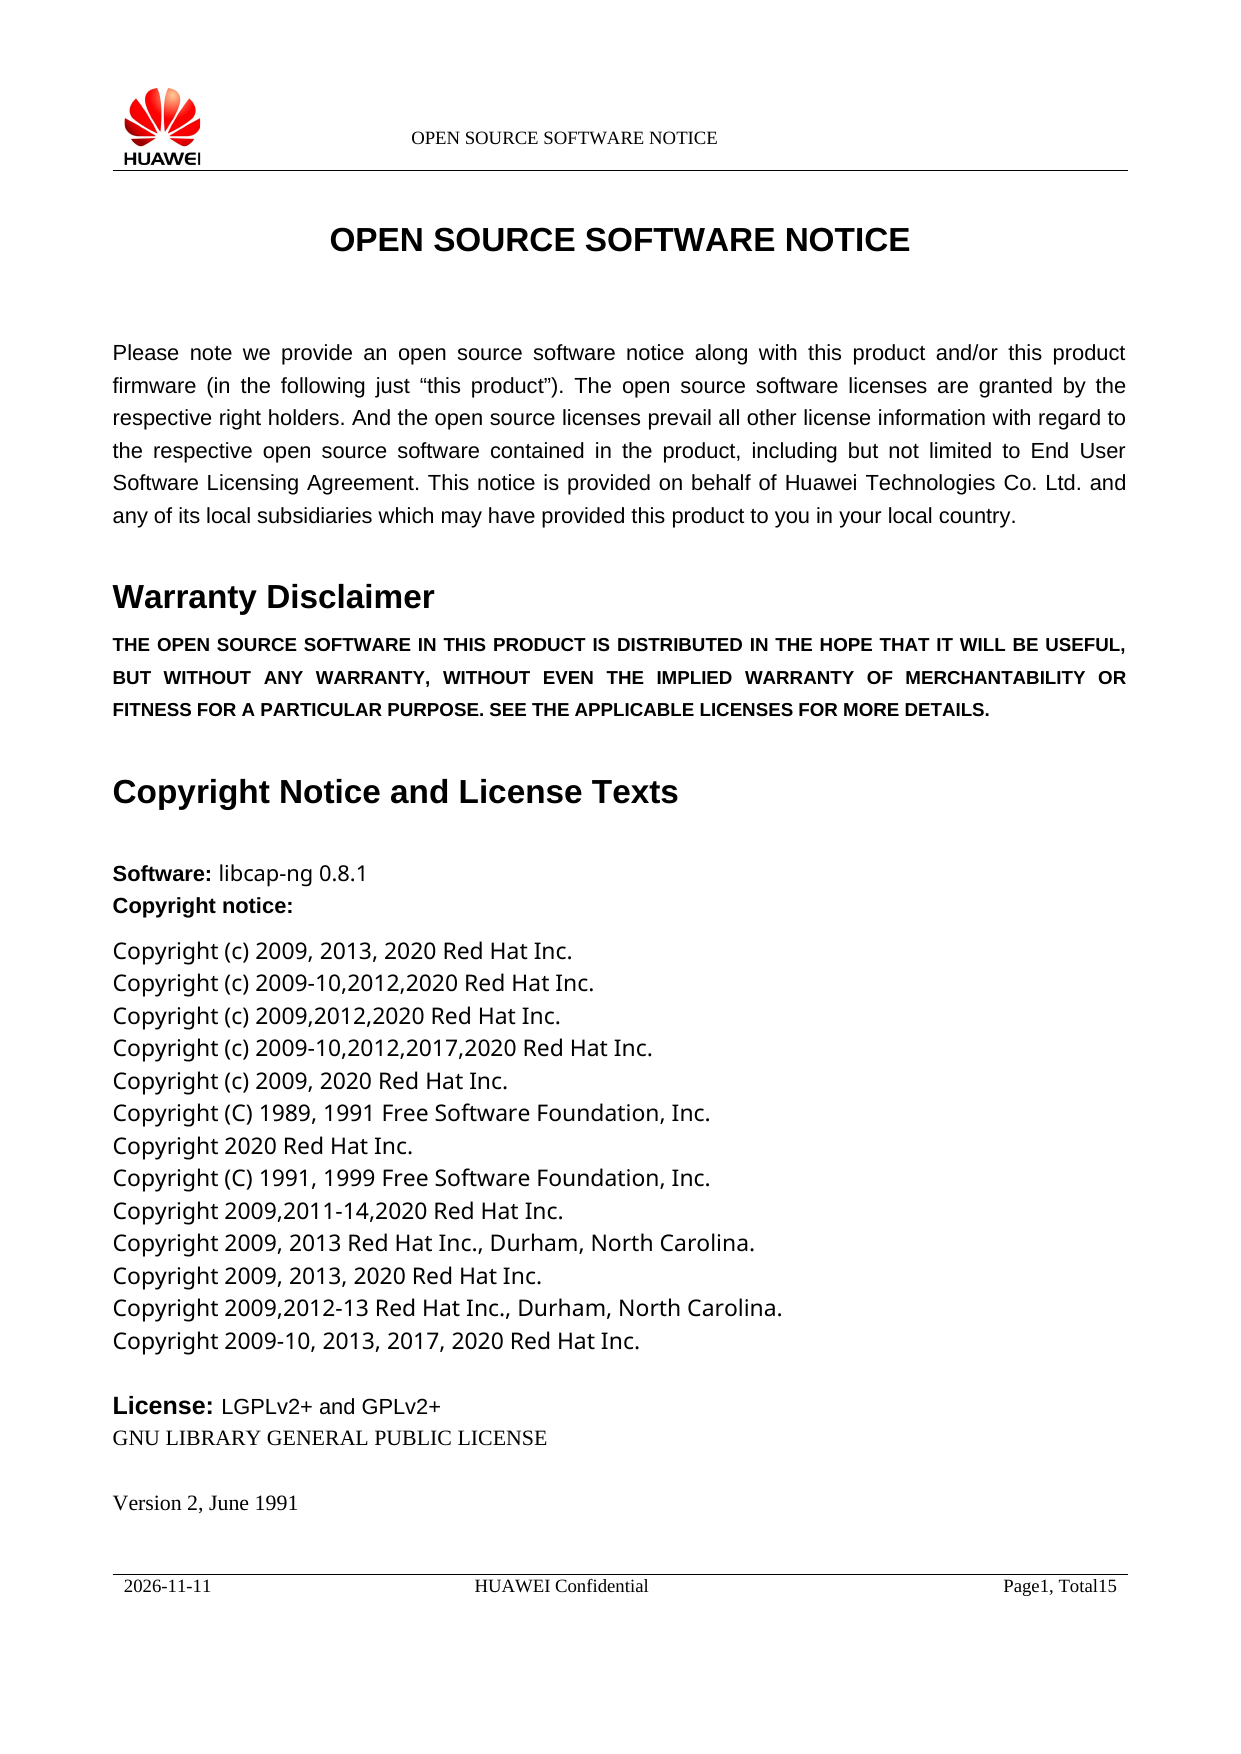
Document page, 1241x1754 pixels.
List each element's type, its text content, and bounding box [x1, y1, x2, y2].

text Copyright notice: [112, 889, 1128, 921]
text License: LGPLv2+ and GPLv2+ [112, 1389, 1128, 1421]
text The open source software in this product is distributed in the hope that it will be useful, but WITHOUT ANY WARRANTY, without even the implied warranty of MERCHANTABILITY or FITNESS FOR A PARTICULAR PURPOSE. See the applicable licenses for more details. [112, 629, 1128, 726]
text Warranty Disclaimer [112, 564, 1128, 629]
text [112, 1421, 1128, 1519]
text OPEN SOURCE SOFTWARE NOTICE [112, 206, 1128, 271]
text Please note we provide an open source software notice along with this product and/or this product firmware (in the following just “this product”). The open source software licenses are granted by the respective right holders. And the open source licenses prevail all other license information with regard to the respective open source software contained in the product, including but not limited to End User Software Licensing Agreement. This notice is provided on behalf of Huawei Technologies Co. Ltd. and any of its local subsidiaries which may have provided this product to you in your local country. [112, 336, 1128, 531]
text Copyright (c) 2009, 2013, 2020 Red Hat Inc. Copyright (c) 2009-10,2012,2020 Red Hat Inc. Copyright (c) 2009,2012,2020 Red Hat Inc. Copyright (c) 2009-10,2012,2017,2020 Red Hat Inc. Copyright (c) 2009, 2020 Red Hat Inc. Copyright (C) 1989, 1991 Free Software Foundation, Inc. Copyright 2020 Red Hat Inc. Copyright (C) 1991, 1999 Free Software Foundation, Inc. Copyright 2009,2011-14,2020 Red Hat Inc. Copyright 2009, 2013 Red Hat Inc., Durham, North Carolina. Copyright 2009, 2013, 2020 Red Hat Inc. Copyright 2009,2012-13 Red Hat Inc., Durham, North Carolina. Copyright 2009-10, 2013, 2017, 2020 Red Hat Inc. [112, 934, 1128, 1389]
text Copyright Notice and License Texts [112, 759, 1128, 824]
title Software: libcap-ng 0.8.1 [112, 856, 1128, 889]
picture [124, 88, 201, 165]
